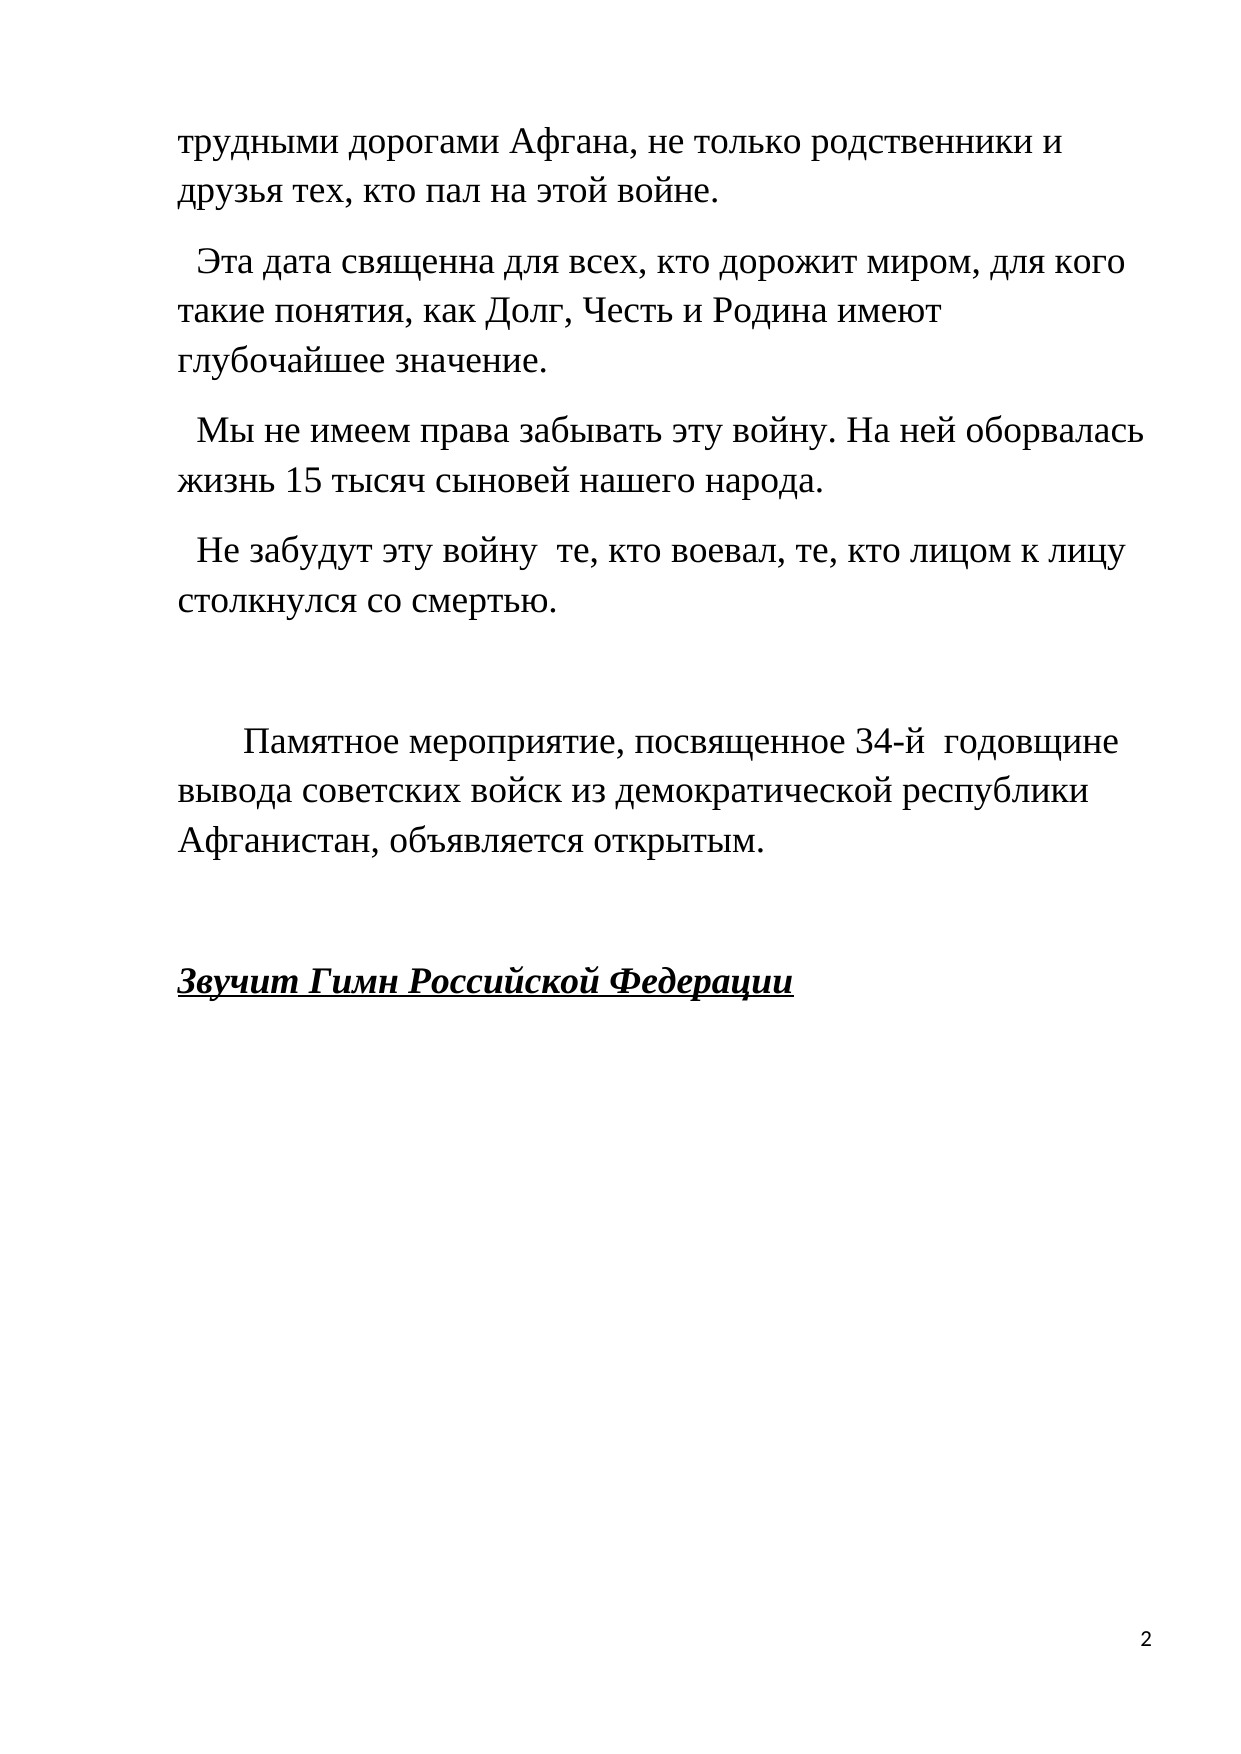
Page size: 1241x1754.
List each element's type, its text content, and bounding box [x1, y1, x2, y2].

text Звучит Гимн Российской Федерации [177, 958, 1152, 1001]
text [177, 118, 1152, 211]
text Эта дата священна для всех, кто дорожит миром, для кого такие понятия, как Долг, Честь и Родина имеют глубочайшее значение. [177, 238, 1152, 380]
text Мы не имеем права забывать эту войну. На ней оборвалась жизнь 15 тысяч сыновей нашего народа. [177, 408, 1152, 500]
text Памятное мероприятие, посвященное 34-й годовщине вывода советских войск из демократической республики Афганистан, объявляется открытым. [177, 718, 1152, 860]
text Не забудут эту войну те, кто воевал, те, кто лицом к лицу столкнулся со смертью. [177, 528, 1152, 620]
